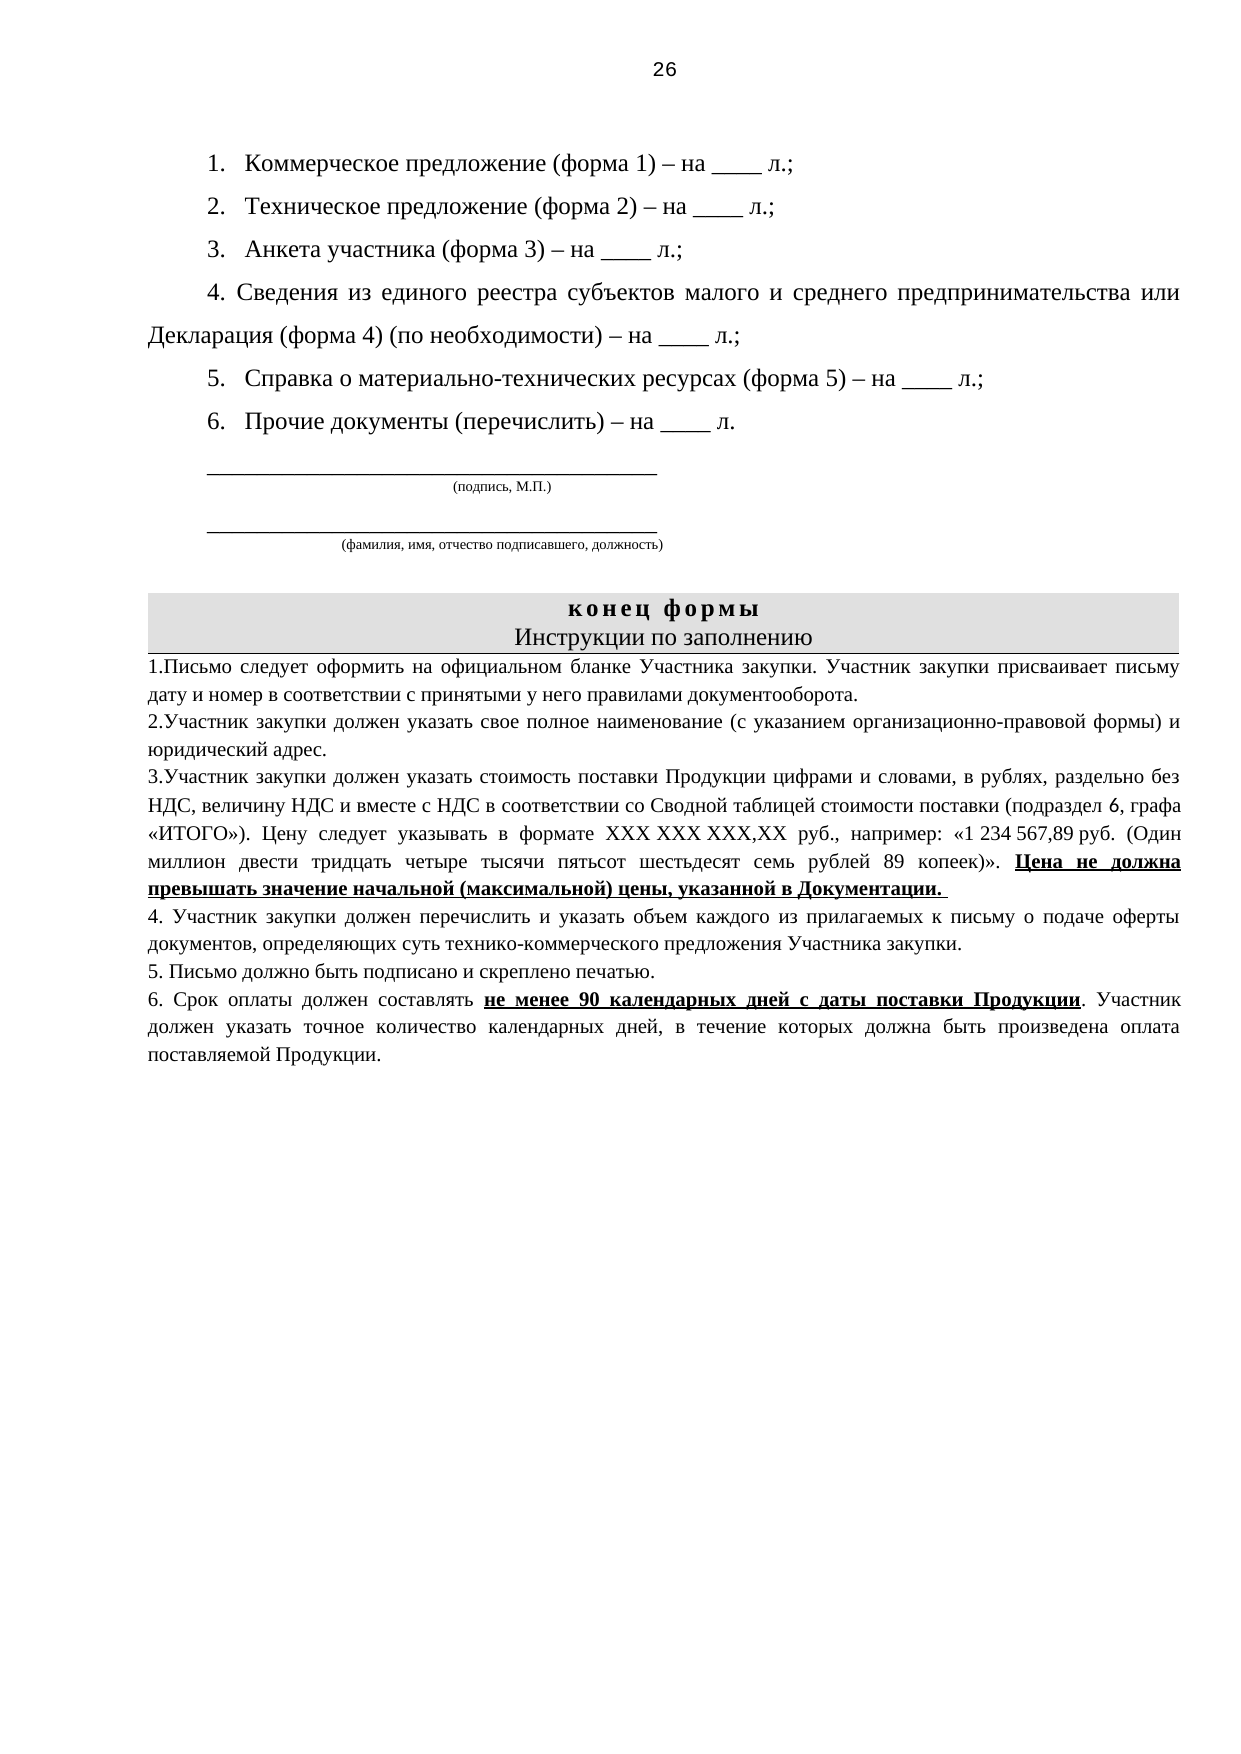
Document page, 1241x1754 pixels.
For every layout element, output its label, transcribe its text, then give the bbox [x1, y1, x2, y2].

list Анкета участника (форма 3) – на ____ л.; [207, 234, 1181, 263]
text (подпись, М.П.) [148, 478, 797, 507]
list Сведения из единого реестра субъектов малого и среднего предпринимательства или Декларация (форма 4) (по необходимости) – на ____ л.; [148, 277, 1181, 349]
text 5. Письмо должно быть подписано и скреплено печатью. [148, 959, 1181, 983]
text 1.Письмо следует оформить на официальном бланке Участника закупки. Участник закупки присваивает письму дату и номер в соответствии с принятыми у него правилами документооборота. [148, 654, 1181, 706]
list Прочие документы (перечислить) – на ____ л. [207, 406, 1181, 435]
text ____________________________________ [148, 449, 1181, 478]
text 2.Участник закупки должен указать свое полное наименование (с указанием организационно-правовой формы) и юридический адрес. [148, 709, 1181, 761]
text конец формы [148, 593, 1179, 622]
list Справка о материально-технических ресурсах (форма 5) – на ____ л.; [207, 363, 1181, 392]
text 6. Срок оплаты должен составлять не менее 90 календарных дней с даты поставки Продукции. Участник должен указать точное количество календарных дней, в течение которых должна быть произведена оплата поставляемой Продукции. [148, 987, 1181, 1066]
text 4. Участник закупки должен перечислить и указать объем каждого из прилагаемых к письму о подаче оферты документов, определяющих суть технико-коммерческого предложения Участника закупки. [148, 904, 1181, 955]
text Инструкции по заполнению [148, 622, 1179, 653]
text ____________________________________ [148, 507, 1181, 536]
list Техническое предложение (форма 2) – на ____ л.; [207, 191, 1181, 219]
text 3.Участник закупки должен указать стоимость поставки Продукции цифрами и словами, в рублях, раздельно без НДС, величину НДС и вместе с НДС в соответствии со Сводной таблицей стоимости поставки (подраздел 5, графа «ИТОГО»). Цену следует указывать в формате ХХХ ХХХ ХХХ,ХХ руб., например: «1 234 567,89 руб. (Один миллион двести тридцать четыре тысячи пятьсот шестьдесят семь рублей 89 копеек)». Цена не должна превышать значение начальной (максимальной) цены, указанной в Документации. [148, 764, 1181, 900]
text (фамилия, имя, отчество подписавшего, должность) [148, 536, 797, 564]
list Коммерческое предложение (форма 1) – на ____ л.; [207, 148, 1181, 176]
